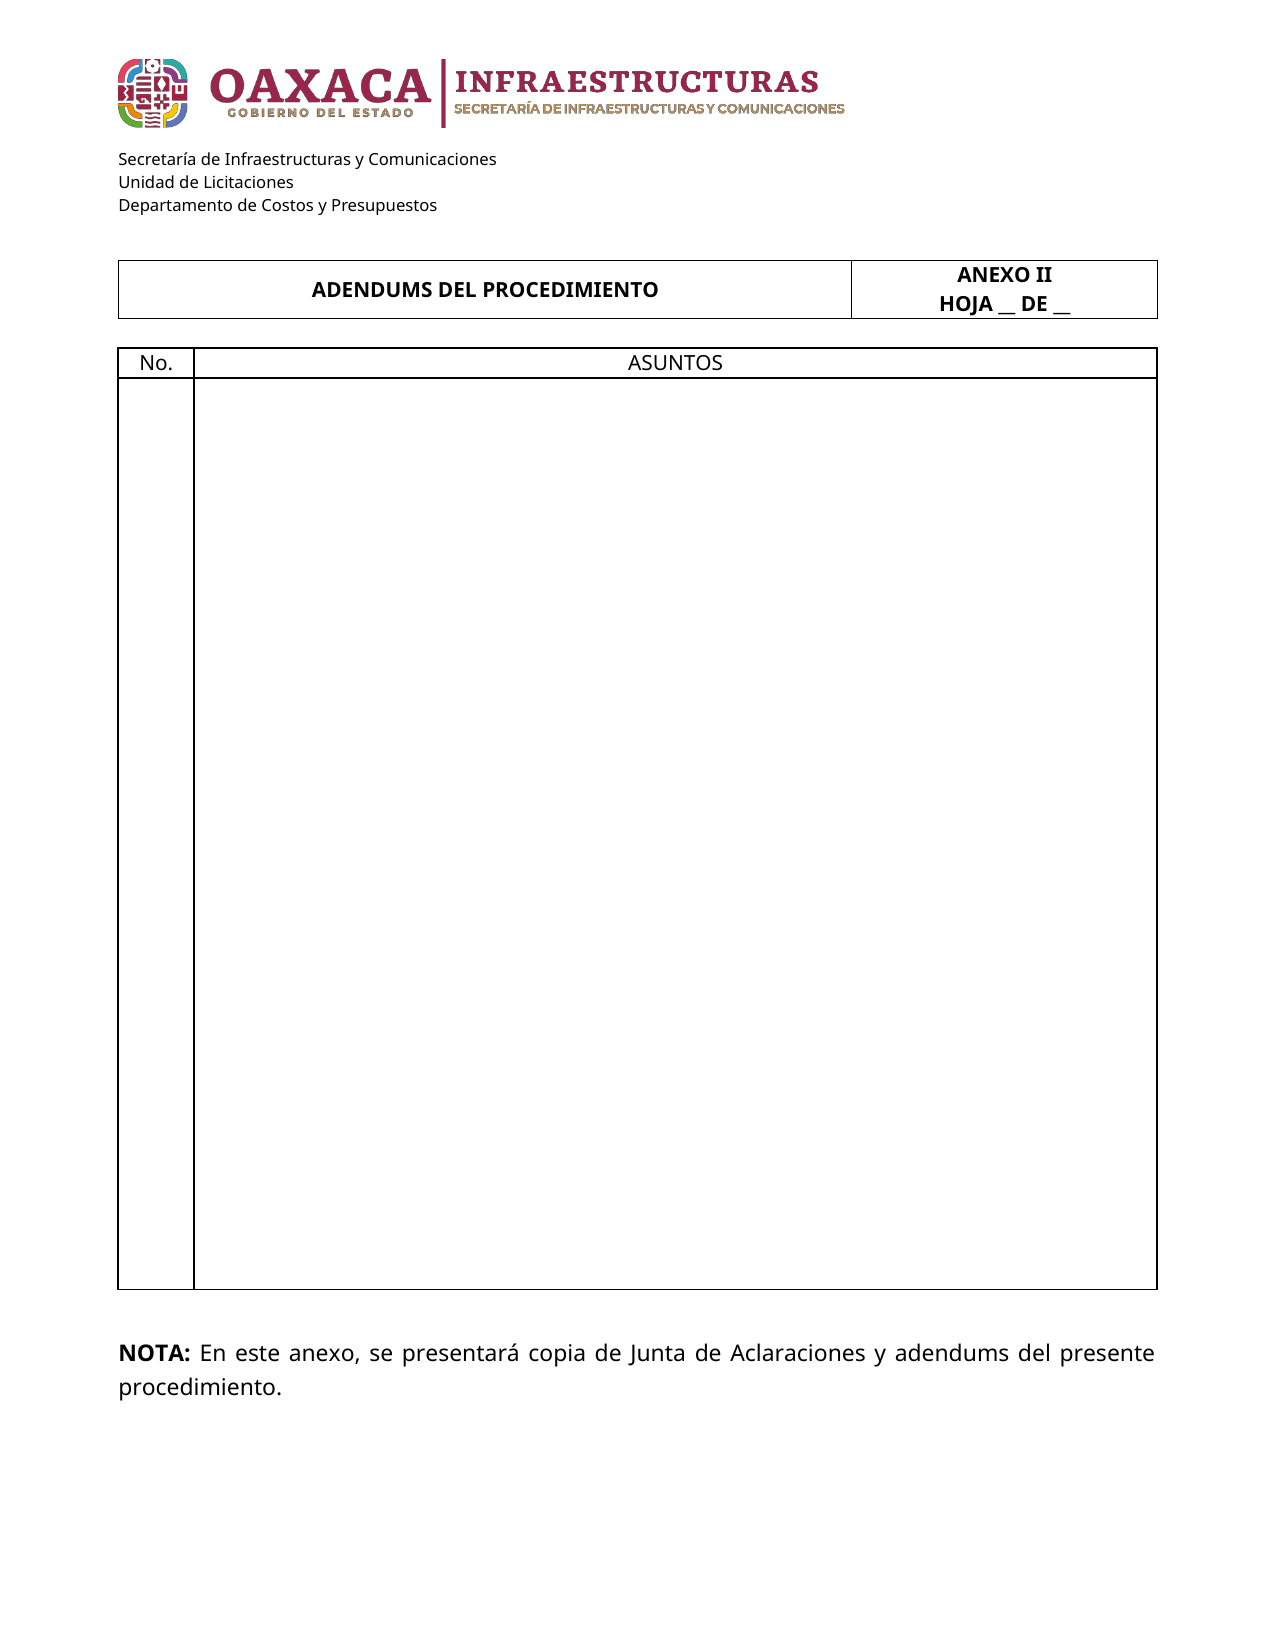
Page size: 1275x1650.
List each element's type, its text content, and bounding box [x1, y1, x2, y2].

table_header ASUNTOS [195, 349, 1156, 377]
picture [118, 59, 868, 130]
table_header ANEXO II HOJA __ DE __ [852, 261, 1157, 317]
table_cell [195, 379, 1156, 1288]
table_header ADENDUMS DEL PROCEDIMIENTO [119, 261, 851, 317]
text NOTA: En este anexo, se presentará copia de Junta de Aclaraciones y adendums del presente procedimiento. [118, 1337, 1157, 1402]
table_header No. [119, 349, 193, 377]
table_cell [119, 379, 193, 1288]
